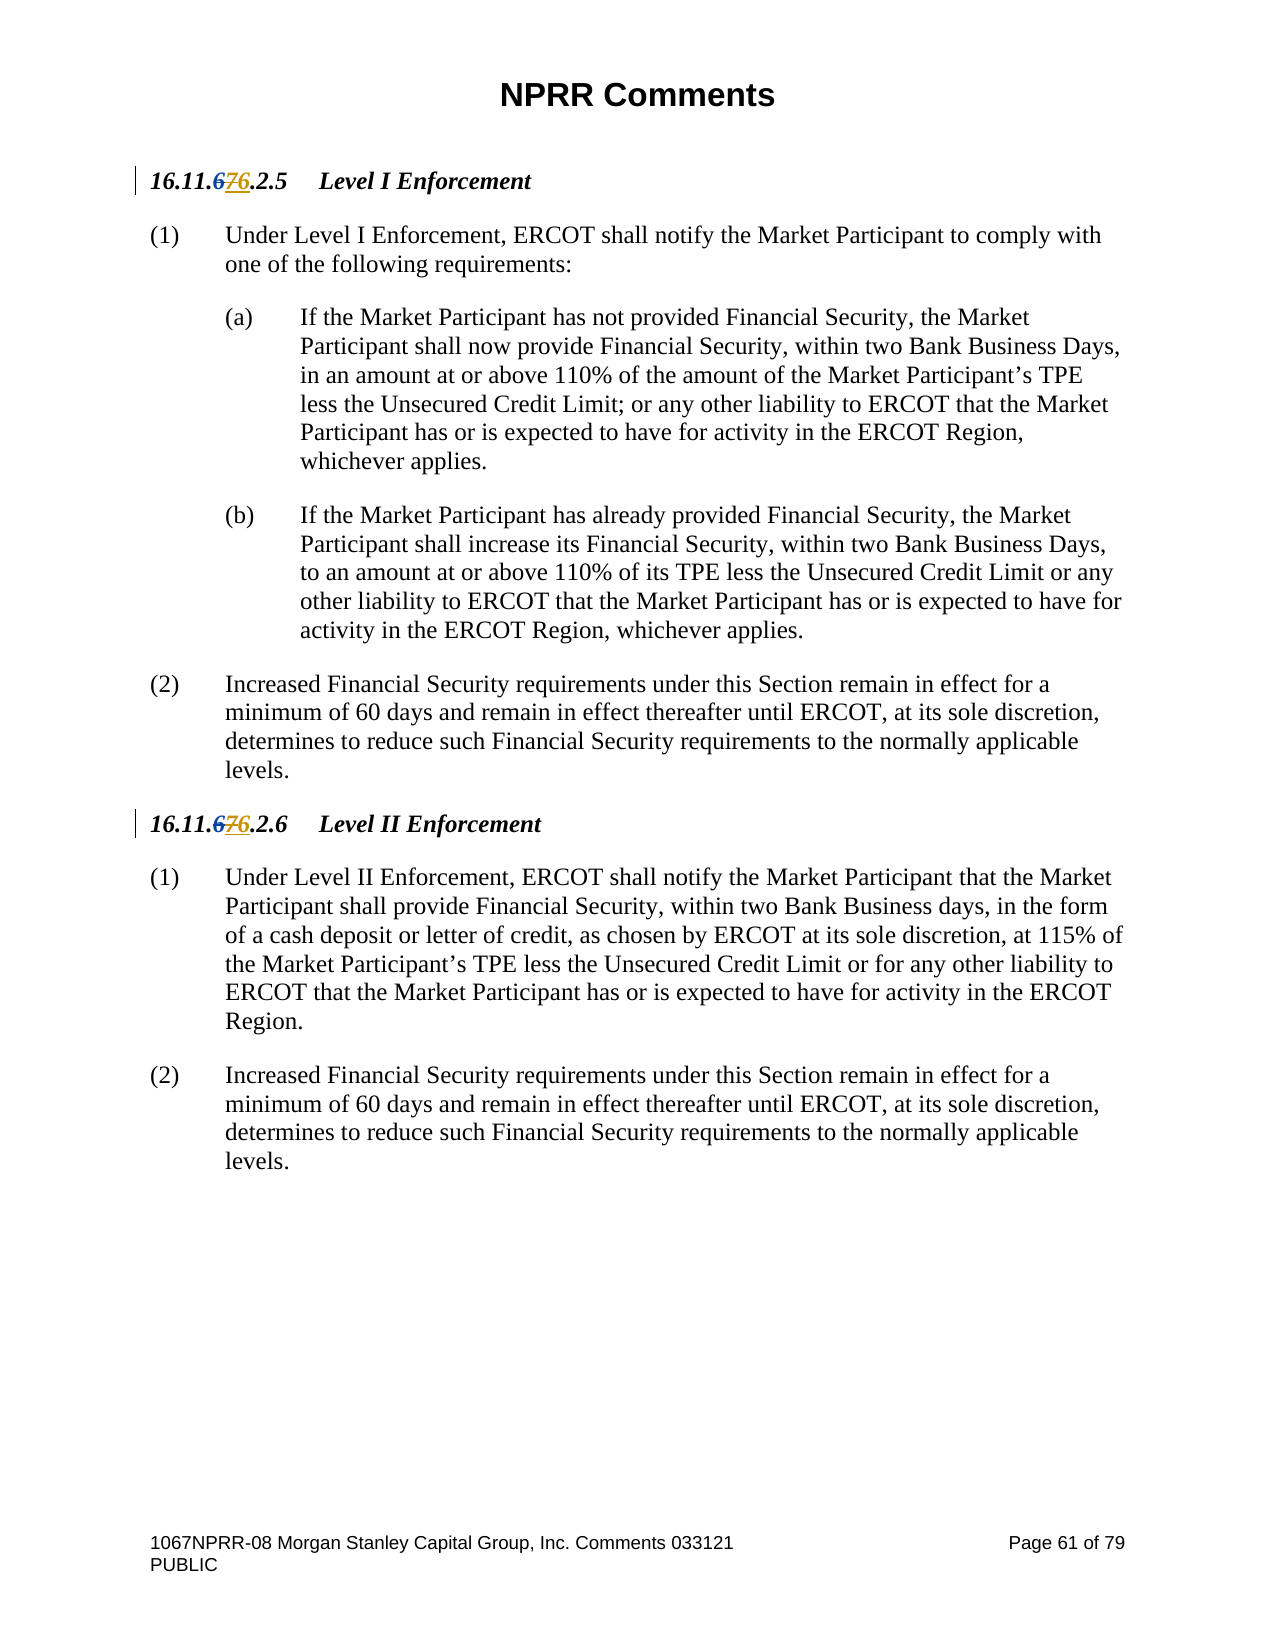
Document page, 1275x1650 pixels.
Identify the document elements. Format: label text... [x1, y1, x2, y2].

list (2) Increased Financial Security requirements under this Section remain in effect for a minimum of 60 days and remain in effect thereafter until ERCOT, at its sole discretion, determines to reduce such Financial Security requirements to the normally applicable levels. [150, 1060, 1125, 1175]
text (2) Increased Financial Security requirements under this Section remain in effect for a minimum of 60 days and remain in effect thereafter until ERCOT, at its sole discretion, determines to reduce such Financial Security requirements to the normally applicable levels. [150, 669, 1125, 784]
text (1) Under Level II Enforcement, ERCOT shall notify the Market Participant that the Market Participant shall provide Financial Security, within two Bank Business days, in the form of a cash deposit or letter of credit, as chosen by ERCOT at its sole discretion, at 115% of the Market Participant’s TPE less the Unsecured Credit Limit or for any other liability to ERCOT that the Market Participant has or is expected to have for activity in the ERCOT Region. [150, 862, 1125, 1035]
text (b) If the Market Participant has already provided Financial Security, the Market Participant shall increase its Financial Security, within two Bank Business Days, to an amount at or above 110% of its TPE less the Unsecured Credit Limit or any other liability to ERCOT that the Market Participant has or is expected to have for activity in the ERCOT Region, whichever applies. [225, 500, 1125, 644]
text (a) If the Market Participant has not provided Financial Security, the Market Participant shall now provide Financial Security, within two Bank Business Days, in an amount at or above 110% of the amount of the Market Participant’s TPE less the Unsecured Credit Limit; or any other liability to ERCOT that the Market Participant has or is expected to have for activity in the ERCOT Region, whichever applies. [225, 302, 1125, 475]
text (1) Under Level I Enforcement, ERCOT shall notify the Market Participant to comply with one of the following requirements: [150, 220, 1125, 277]
text 16.11..2.6 Level II Enforcement [150, 809, 1125, 837]
text 16.11..2.5 Level I Enforcement [150, 166, 1125, 195]
